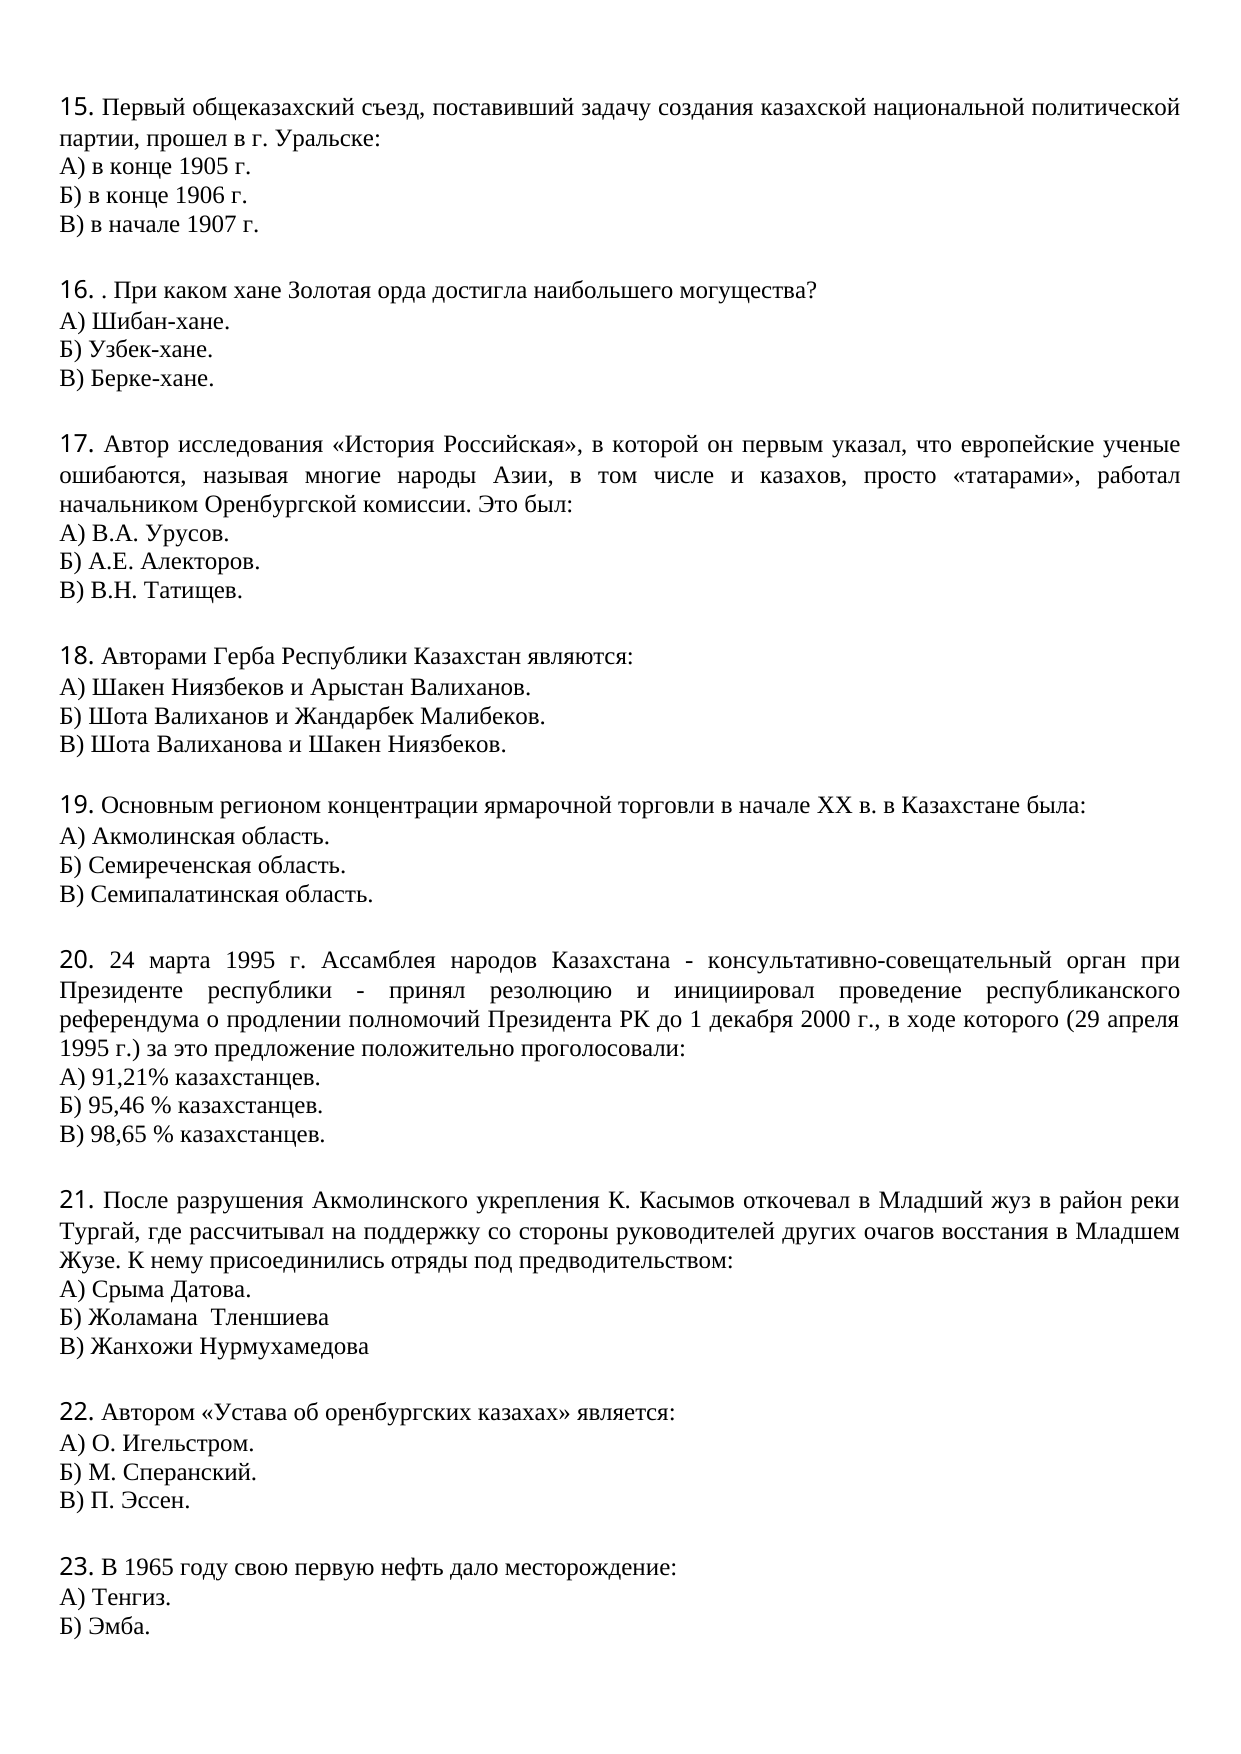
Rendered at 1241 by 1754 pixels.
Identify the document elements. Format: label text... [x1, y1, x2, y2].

text А) Тенгиз. [59, 1582, 1181, 1611]
text A) Акмолинская область. [59, 821, 1181, 850]
text 18. Авторами Герба Республики Казахстан являются: [59, 638, 1181, 672]
text 16. . При каком хане Золотая орда достигла наибольшего могущества? [59, 272, 1181, 306]
text A) В.А. Урусов. [59, 518, 1181, 546]
text Б) Жоламана Тленшиева [59, 1302, 1181, 1331]
text Б) 95,46 % казахстанцев. [59, 1091, 1181, 1119]
text 20. 24 марта 1995 г. Ассамблея народов Казахстана - консультативно-совещательный орган при Президенте республики - принял резолюцию и инициировал проведение республиканского референдума о продлении полномочий Президента РК до 1 декабря 2000 г., в ходе которого (29 апреля 1995 г.) за это предложение положительно проголосовали: [59, 941, 1181, 1062]
text A) Шибан-хане. [59, 306, 1181, 334]
text A) О. Игельстром. [59, 1428, 1181, 1457]
text Б) Семиреченская область. [59, 850, 1181, 879]
text 23. В 1965 году свою первую нефть дало месторождение: [59, 1548, 1181, 1582]
text Б) в конце . [59, 180, 1181, 209]
text А) 91,21% казахстанцев. [59, 1062, 1181, 1091]
text В) 98,65 % казахстанцев. [59, 1119, 1181, 1148]
text Б) Шота Валиханов и Жандарбек Малибеков. [59, 701, 1181, 729]
text В) П. Эссен. [59, 1486, 1181, 1514]
text 19. Основным регионом концентрации ярмарочной торговли в начале ХХ в. в Казахстане была: [59, 787, 1181, 821]
text В) Берке-хане. [59, 363, 1181, 392]
text Б) А.Е. Алекторов. [59, 546, 1181, 575]
text A) в конце . [59, 151, 1181, 180]
text 22. Автором «Устава об оренбургских казахах» является: [59, 1394, 1181, 1428]
text 21. После разрушения Акмолинского укрепления К. Касымов откочевал в Младший жуз в район реки Тургай, где рассчитывал на поддержку со стороны руководителей других очагов восстания в Младшем Жузе. К нему присоединились отряды под предводительством: [59, 1182, 1181, 1274]
text Б) Узбек-хане. [59, 334, 1181, 363]
text 15. Первый общеказахский съезд, поставивший задачу создания казахской национальной политической партии, прошел в г. Уральске: [59, 89, 1181, 151]
text A) Срыма Датова. [59, 1274, 1181, 1302]
text В) Жанхожи Нурмухамедова [59, 1331, 1181, 1360]
text В) Шота Валиханова и Шакен Ниязбеков. [59, 729, 1181, 758]
text А) Шакен Ниязбеков и Арыстан Валиханов. [59, 672, 1181, 701]
text Б) М. Сперанский. [59, 1457, 1181, 1486]
text 17. Автор исследования «История Российская», в которой он первым указал, что европейские ученые ошибаются, называя многие народы Азии, в том числе и казахов, просто «татарами», работал начальником Оренбургской комиссии. Это был: [59, 426, 1181, 518]
text В) в начале . [59, 209, 1181, 238]
text В) В.Н. Татищев. [59, 575, 1181, 604]
text В) Семипалатинская область. [59, 879, 1181, 907]
text Б) Эмба. [59, 1611, 1181, 1640]
